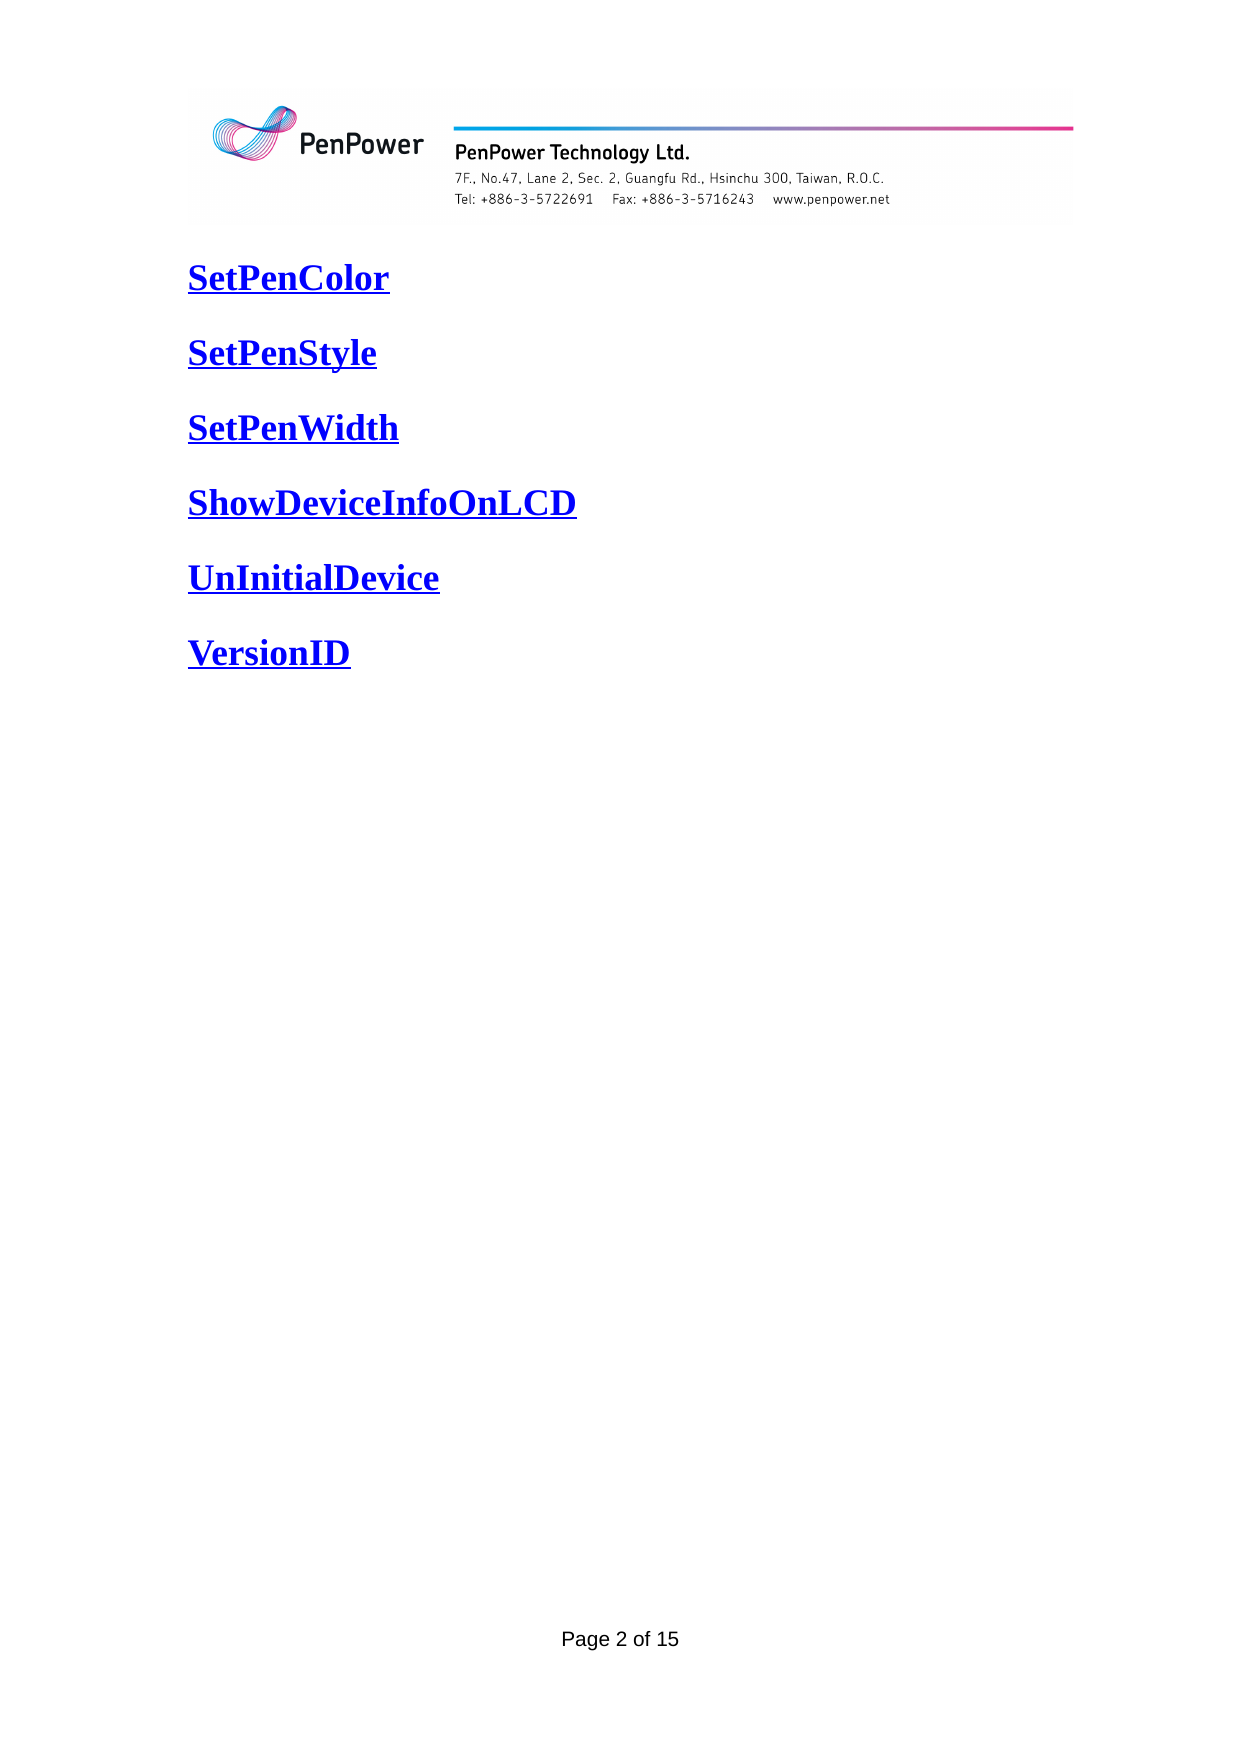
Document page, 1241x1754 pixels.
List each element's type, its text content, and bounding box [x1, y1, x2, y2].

text VersionID [187, 614, 1053, 689]
text SetPenWidth [187, 389, 1053, 464]
picture [187, 88, 1074, 225]
text SetPenStyle [187, 314, 1053, 389]
text ShowDeviceInfoOnLCD [187, 464, 1053, 539]
text UnInitialDevice [187, 539, 1053, 614]
text SetPenColor [187, 239, 1053, 314]
